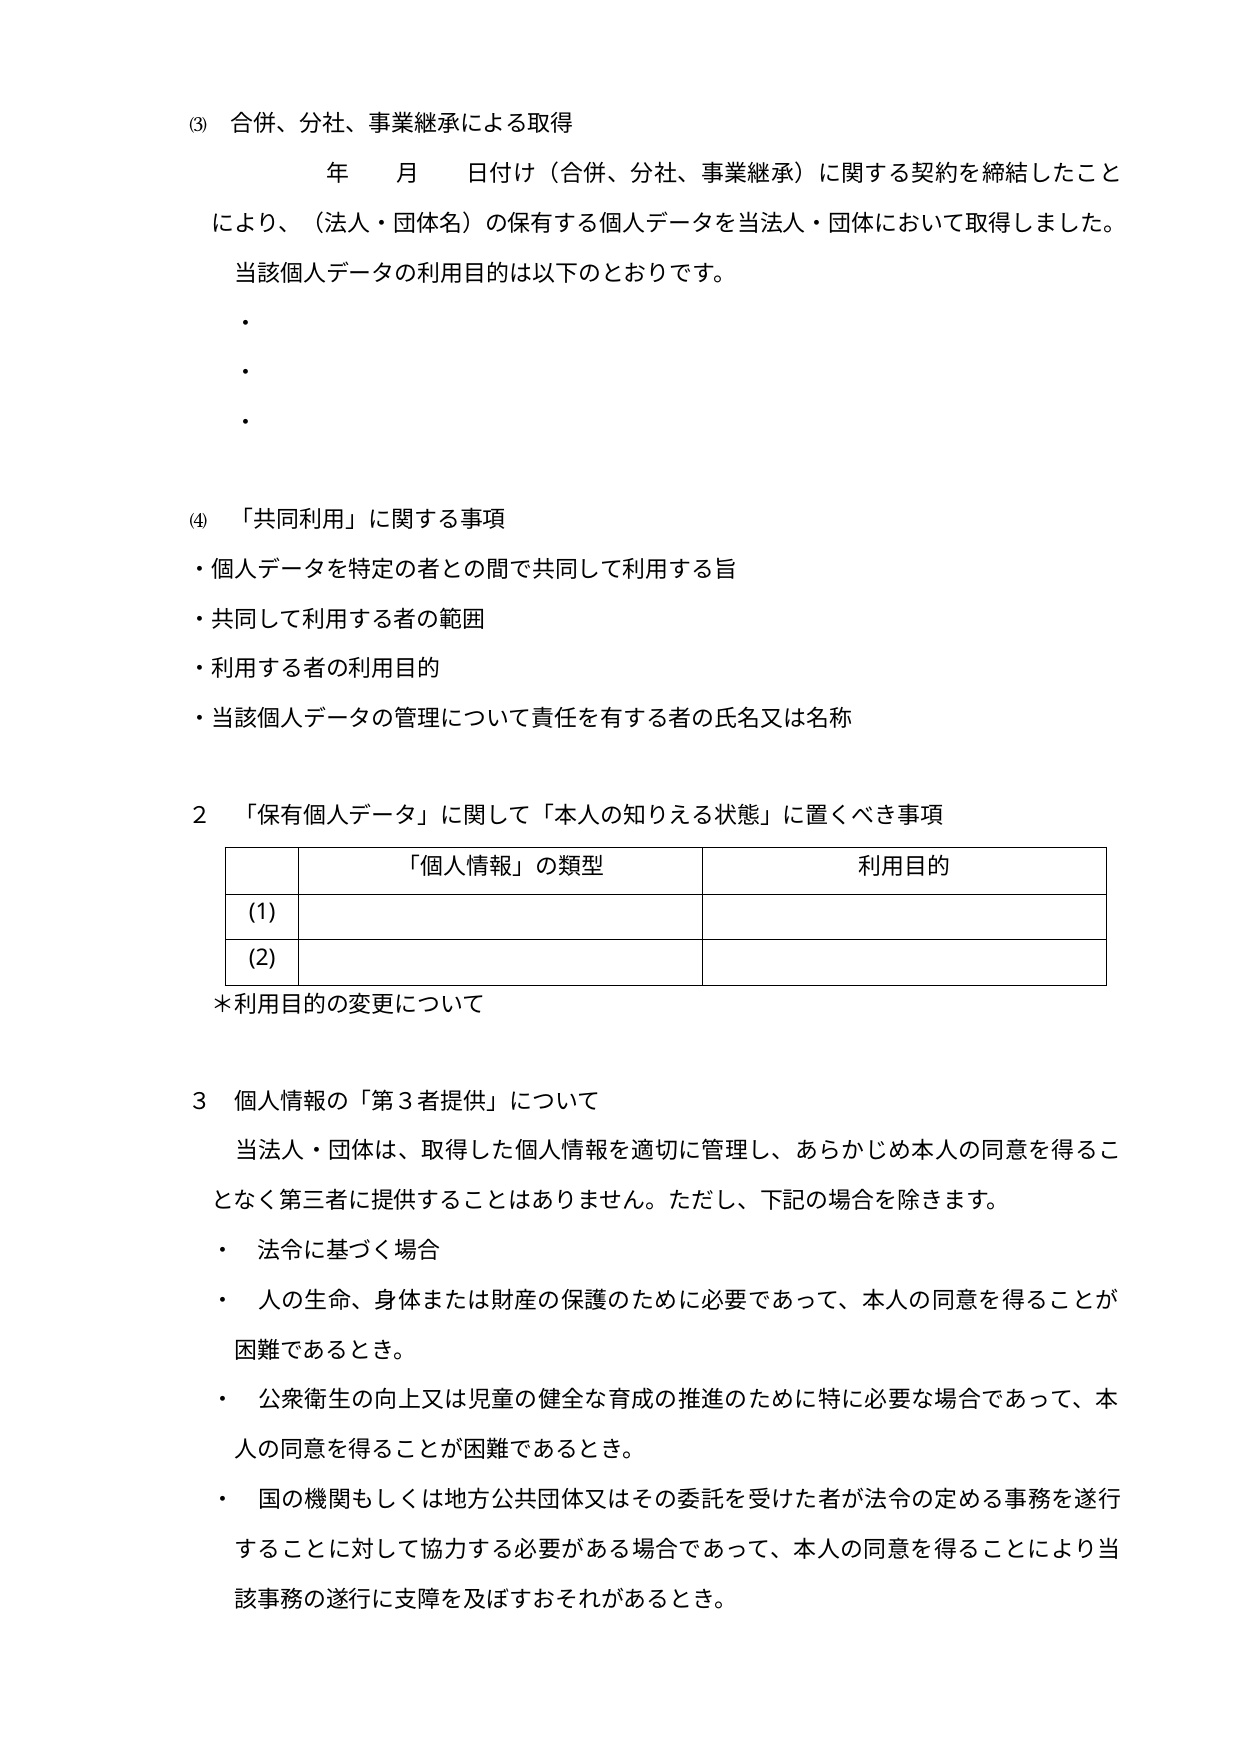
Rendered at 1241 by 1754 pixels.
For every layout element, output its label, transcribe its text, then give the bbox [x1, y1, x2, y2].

table_header [226, 848, 298, 894]
table_cell [703, 895, 1106, 939]
text ２ 「保有個人データ」に関して「本人の知りえる状態」に置くべき事項 [165, 797, 1122, 830]
table_cell [703, 940, 1106, 985]
text ⑶ 合併、分社、事業継承による取得 [165, 105, 1122, 138]
text ・ 法令に基づく場合 [188, 1232, 1122, 1265]
text ・ 国の機関もしくは地方公共団体又はその委託を受けた者が法令の定める事務を遂行することに対して協力する必要がある場合であって、本人の同意を得ることにより当該事務の遂行に支障を及ぼすおそれがあるとき。 [211, 1481, 1122, 1614]
table_cell [299, 940, 702, 985]
table_cell [299, 895, 702, 939]
table_header 利用目的 [703, 848, 1106, 894]
text ・ 公衆衛生の向上又は児童の健全な育成の推進のために特に必要な場合であって、本人の同意を得ることが困難であるとき。 [211, 1381, 1122, 1464]
text ・個人データを特定の者との間で共同して利用する旨 [165, 551, 1122, 584]
text ・当該個人データの管理について責任を有する者の氏名又は名称 [165, 700, 1122, 733]
text 年 月 日付け（合併、分社、事業継承）に関する契約を締結したことにより、（法人・団体名）の保有する個人データを当法人・団体において取得しました。 [211, 155, 1122, 238]
text ・ [234, 404, 1122, 437]
text ・ [234, 304, 1122, 338]
table_cell (2) [226, 940, 298, 985]
text ＊利用目的の変更について [165, 986, 1122, 1019]
text ・ [234, 354, 1122, 387]
text ・共同して利用する者の範囲 [165, 601, 1122, 634]
text 当該個人データの利用目的は以下のとおりです。 [165, 255, 1122, 288]
text ⑷ 「共同利用」に関する事項 [165, 501, 1122, 534]
text ・ 人の生命、身体または財産の保護のために必要であって、本人の同意を得ることが困難であるとき。 [211, 1282, 1122, 1365]
text ３ 個人情報の「第３者提供」について [165, 1082, 1122, 1116]
text 当法人・団体は、取得した個人情報を適切に管理し、あらかじめ本人の同意を得ることなく第三者に提供することはありません。ただし、下記の場合を除きます。 [188, 1132, 1122, 1215]
table_header 「個人情報」の類型 [299, 848, 702, 894]
text ・利用する者の利用目的 [165, 650, 1122, 683]
table_cell (1) [226, 895, 298, 939]
